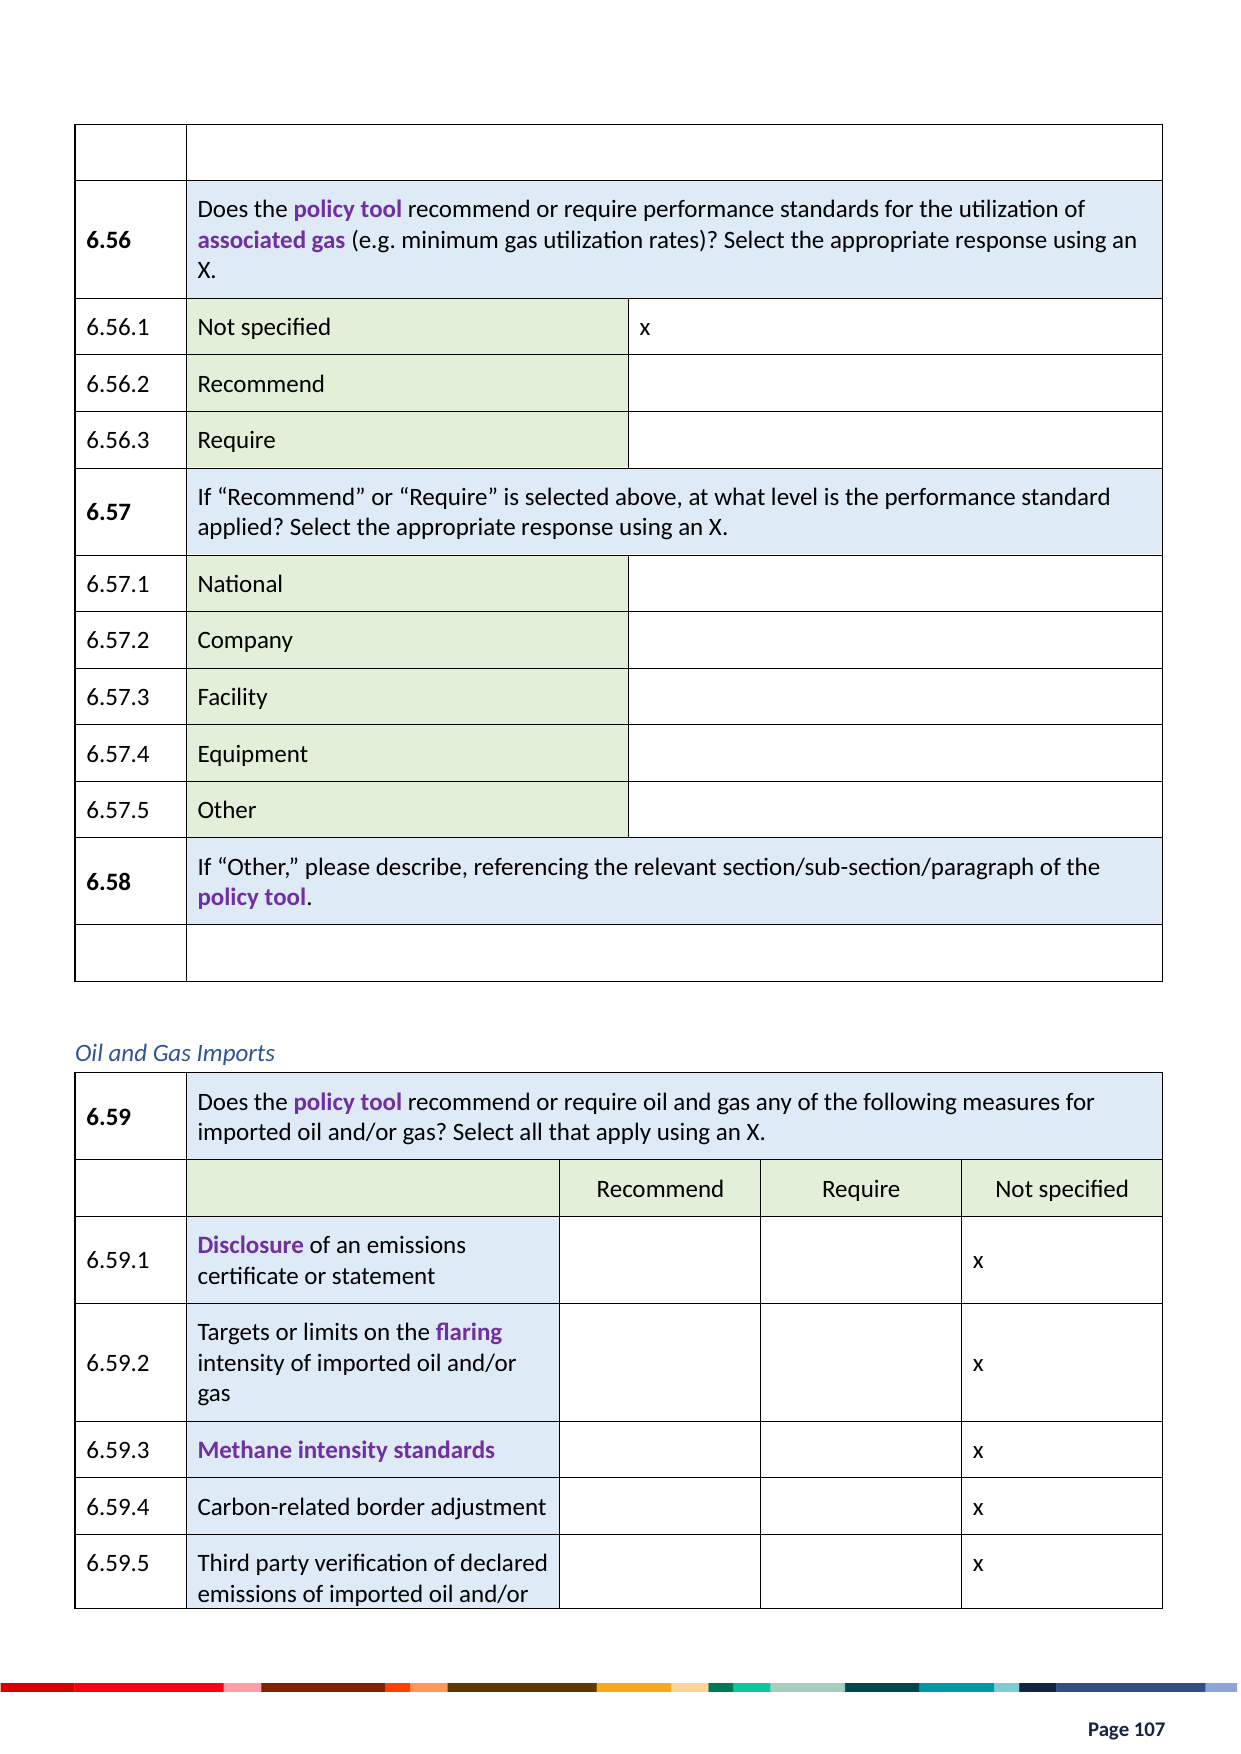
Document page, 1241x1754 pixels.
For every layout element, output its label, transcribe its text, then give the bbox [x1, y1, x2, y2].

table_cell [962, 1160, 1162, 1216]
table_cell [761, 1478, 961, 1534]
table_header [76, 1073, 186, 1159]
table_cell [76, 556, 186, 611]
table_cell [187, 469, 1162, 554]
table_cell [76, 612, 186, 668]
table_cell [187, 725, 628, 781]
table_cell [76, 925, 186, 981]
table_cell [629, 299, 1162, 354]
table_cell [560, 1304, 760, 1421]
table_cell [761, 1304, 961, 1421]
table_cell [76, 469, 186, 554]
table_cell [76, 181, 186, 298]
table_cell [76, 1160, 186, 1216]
picture [0, 1683, 1236, 1692]
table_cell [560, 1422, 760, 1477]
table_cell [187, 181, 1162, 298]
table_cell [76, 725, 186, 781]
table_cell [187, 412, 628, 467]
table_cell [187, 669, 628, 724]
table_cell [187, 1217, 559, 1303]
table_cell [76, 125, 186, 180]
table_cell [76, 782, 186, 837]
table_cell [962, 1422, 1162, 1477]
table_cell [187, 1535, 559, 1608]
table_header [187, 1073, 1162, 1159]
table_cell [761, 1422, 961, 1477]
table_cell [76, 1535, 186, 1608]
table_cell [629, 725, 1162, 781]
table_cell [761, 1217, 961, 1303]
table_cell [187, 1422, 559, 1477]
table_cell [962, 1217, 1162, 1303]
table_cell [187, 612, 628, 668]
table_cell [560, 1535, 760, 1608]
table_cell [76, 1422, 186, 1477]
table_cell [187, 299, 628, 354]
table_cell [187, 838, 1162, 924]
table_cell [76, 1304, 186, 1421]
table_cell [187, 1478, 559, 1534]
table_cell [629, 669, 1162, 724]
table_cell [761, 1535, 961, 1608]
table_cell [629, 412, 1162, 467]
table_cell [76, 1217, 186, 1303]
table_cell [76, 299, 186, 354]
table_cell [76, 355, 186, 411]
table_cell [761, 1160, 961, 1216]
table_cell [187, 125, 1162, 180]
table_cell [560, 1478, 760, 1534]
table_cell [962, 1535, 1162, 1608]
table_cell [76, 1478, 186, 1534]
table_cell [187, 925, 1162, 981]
subtitle Oil and Gas Imports [75, 1037, 1165, 1068]
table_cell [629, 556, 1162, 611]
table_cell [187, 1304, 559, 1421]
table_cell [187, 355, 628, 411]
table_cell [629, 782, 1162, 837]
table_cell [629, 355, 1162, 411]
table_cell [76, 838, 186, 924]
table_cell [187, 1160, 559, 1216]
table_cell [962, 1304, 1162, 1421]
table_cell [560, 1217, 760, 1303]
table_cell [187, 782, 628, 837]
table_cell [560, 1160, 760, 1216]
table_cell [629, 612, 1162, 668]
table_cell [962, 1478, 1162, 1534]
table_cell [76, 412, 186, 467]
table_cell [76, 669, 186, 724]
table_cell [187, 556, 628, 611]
